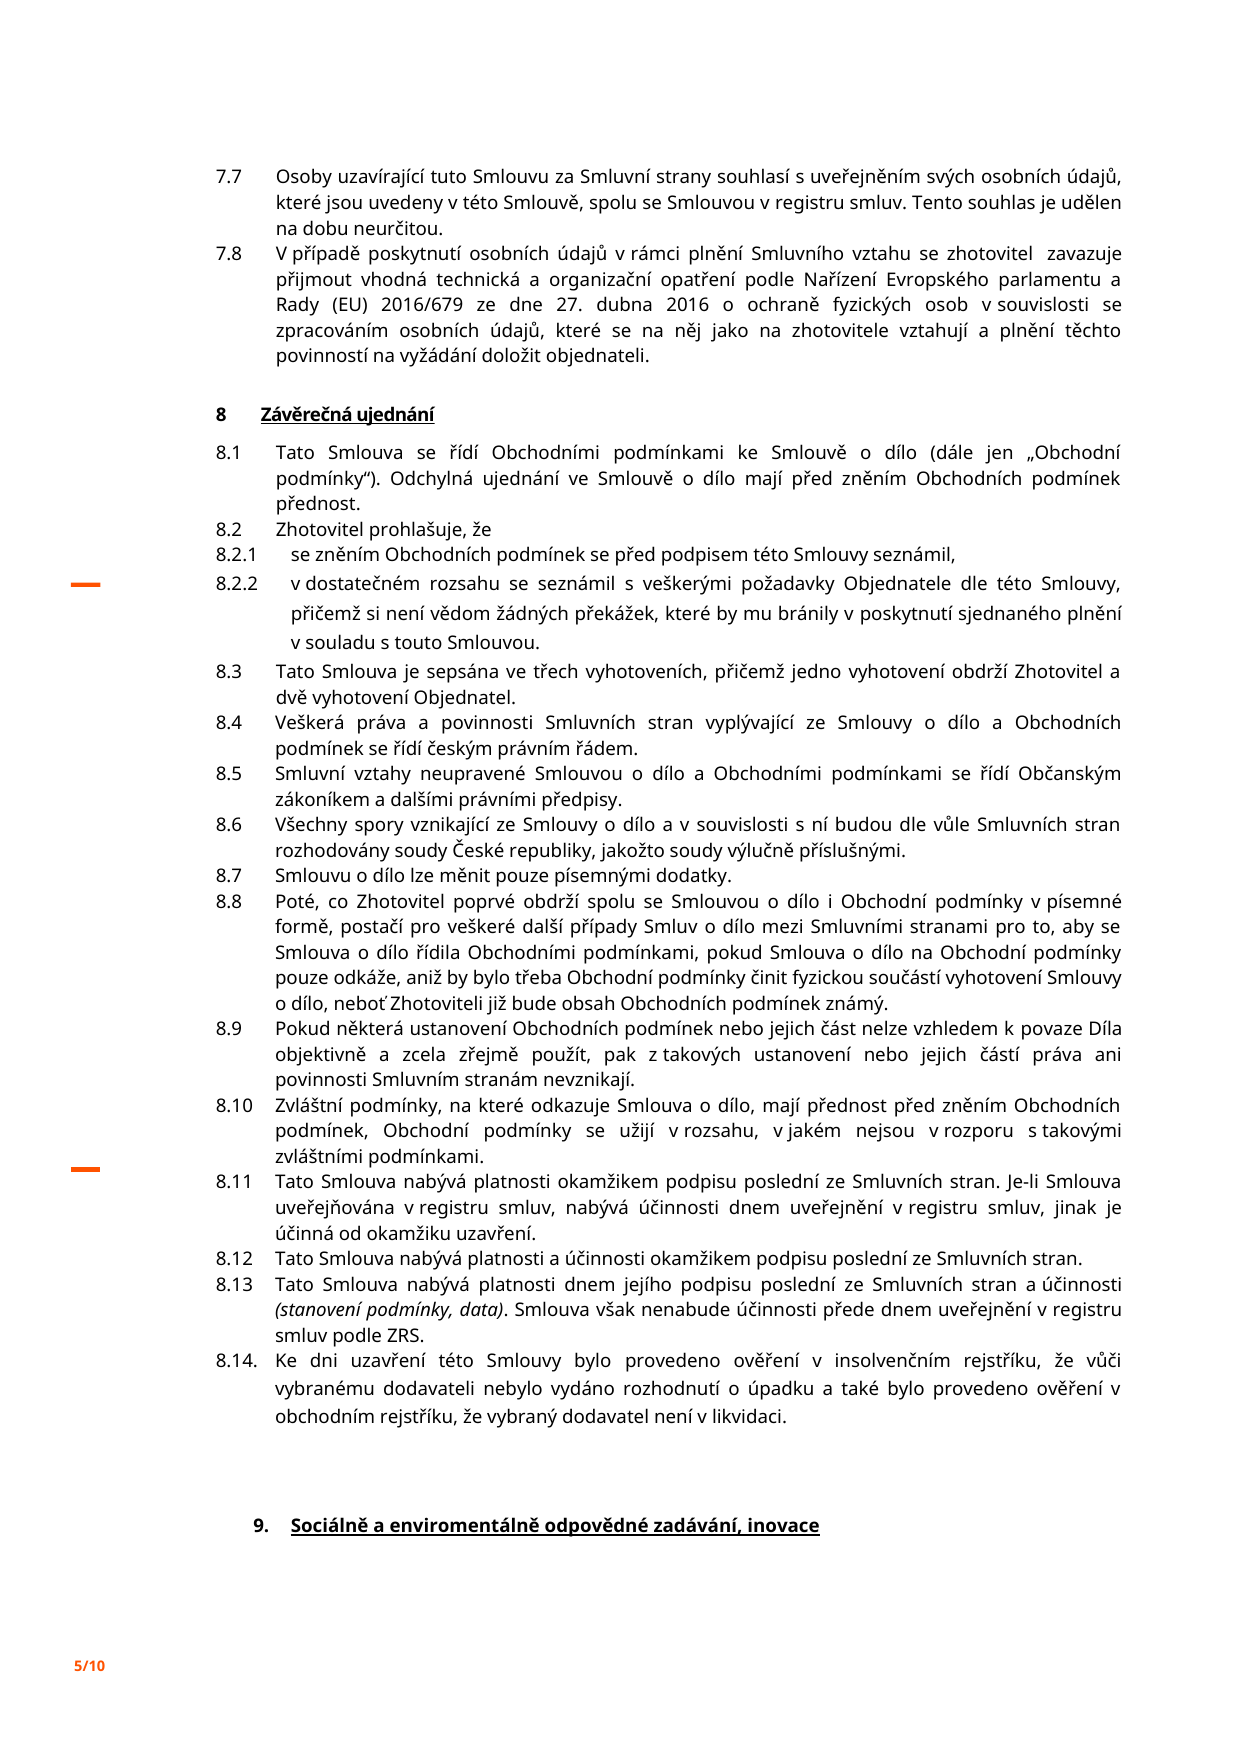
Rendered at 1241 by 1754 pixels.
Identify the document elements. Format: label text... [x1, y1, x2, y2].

subtitle Osoby uzavírající tuto Smlouvu za Smluvní strany souhlasí s uveřejněním svých osobních údajů, které jsou uvedeny v této Smlouvě, spolu se Smlouvou v registru smluv. Tento souhlas je udělen na dobu neurčitou. [216, 164, 1122, 240]
subtitle Poté, co Zhotovitel poprvé obdrží spolu se Smlouvou o dílo i Obchodní podmínky v písemné formě, postačí pro veškeré další případy Smluv o dílo mezi Smluvními stranami pro to, aby se Smlouva o dílo řídila Obchodními podmínkami, pokud Smlouva o dílo na Obchodní podmínky pouze odkáže, aniž by bylo třeba Obchodní podmínky činit fyzickou součástí vyhotovení Smlouvy o dílo, neboť Zhotoviteli již bude obsah Obchodních podmínek známý. [216, 888, 1122, 1016]
subtitle Tato Smlouva nabývá platnosti a účinnosti okamžikem podpisu poslední ze Smluvních stran. [216, 1245, 1122, 1271]
subtitle Tato Smlouva je sepsána ve třech vyhotoveních, přičemž jedno vyhotovení obdrží Zhotovitel a dvě vyhotovení Objednatel. [216, 658, 1122, 709]
subtitle Pokud některá ustanovení Obchodních podmínek nebo jejich část nelze vzhledem k povaze Díla objektivně a zcela zřejmě použít, pak z takových ustanovení nebo jejich částí práva ani povinnosti Smluvním stranám nevznikají. [216, 1016, 1122, 1092]
subtitle Tato Smlouva nabývá platnosti okamžikem podpisu poslední ze Smluvních stran. Je-li Smlouva uveřejňována v registru smluv, nabývá účinnosti dnem uveřejnění v registru smluv, jinak je účinná od okamžiku uzavření. [216, 1169, 1122, 1245]
list Ke dni uzavření této Smlouvy bylo provedeno ověření v insolvenčním rejstříku, že vůči vybranému dodavateli nebylo vydáno rozhodnutí o úpadku a také bylo provedeno ověření v obchodním rejstříku, že vybraný dodavatel není v likvidaci. [216, 1347, 1122, 1429]
subtitle Zvláštní podmínky, na které odkazuje Smlouva o dílo, mají přednost před zněním Obchodních podmínek, Obchodní podmínky se užijí v rozsahu, v jakém nejsou v rozporu s takovými zvláštními podmínkami. [216, 1092, 1122, 1169]
subtitle v dostatečném rozsahu se seznámil s veškerými požadavky Objednatele dle této Smlouvy, přičemž si není vědom žádných překážek, které by mu bránily v poskytnutí sjednaného plnění v souladu s touto Smlouvou. [216, 571, 1122, 655]
subtitle Tato Smlouva nabývá platnosti dnem jejího podpisu poslední ze Smluvních stran a účinnosti (stanovení podmínky, data). Smlouva však nenabude účinnosti přede dnem uveřejnění v registru smluv podle ZRS. [216, 1271, 1122, 1347]
subtitle se zněním Obchodních podmínek se před podpisem této Smlouvy seznámil, [216, 541, 1122, 567]
subtitle Smlouvu o dílo lze měnit pouze písemnými dodatky. [216, 863, 1122, 888]
subtitle V případě poskytnutí osobních údajů v rámci plnění Smluvního vztahu se zhotovitel zavazuje přijmout vhodná technická a organizační opatření podle Nařízení Evropského parlamentu a Rady (EU) 2016/679 ze dne 27. dubna 2016 o ochraně fyzických osob v souvislosti se zpracováním osobních údajů, které se na něj jako na zhotovitele vztahují a plnění těchto povinností na vyžádání doložit objednateli. [216, 240, 1122, 368]
subtitle Veškerá práva a povinnosti Smluvních stran vyplývající ze Smlouvy o dílo a Obchodních podmínek se řídí českým právním řádem. [216, 709, 1122, 761]
subtitle Zhotovitel prohlašuje, že [216, 516, 1122, 541]
list Sociálně a enviromentálně odpovědné zadávání, inovace [253, 1509, 1122, 1539]
subtitle Závěrečná ujednání [216, 401, 1122, 427]
subtitle Smluvní vztahy neupravené Smlouvou o dílo a Obchodními podmínkami se řídí Občanským zákoníkem a dalšími právními předpisy. [216, 761, 1122, 812]
subtitle Všechny spory vznikající ze Smlouvy o dílo a v souvislosti s ní budou dle vůle Smluvních stran rozhodovány soudy České republiky, jakožto soudy výlučně příslušnými. [216, 812, 1122, 863]
subtitle Tato Smlouva se řídí Obchodními podmínkami ke Smlouvě o dílo (dále jen „Obchodní podmínky“). Odchylná ujednání ve Smlouvě o dílo mají před zněním Obchodních podmínek přednost. [216, 439, 1122, 516]
